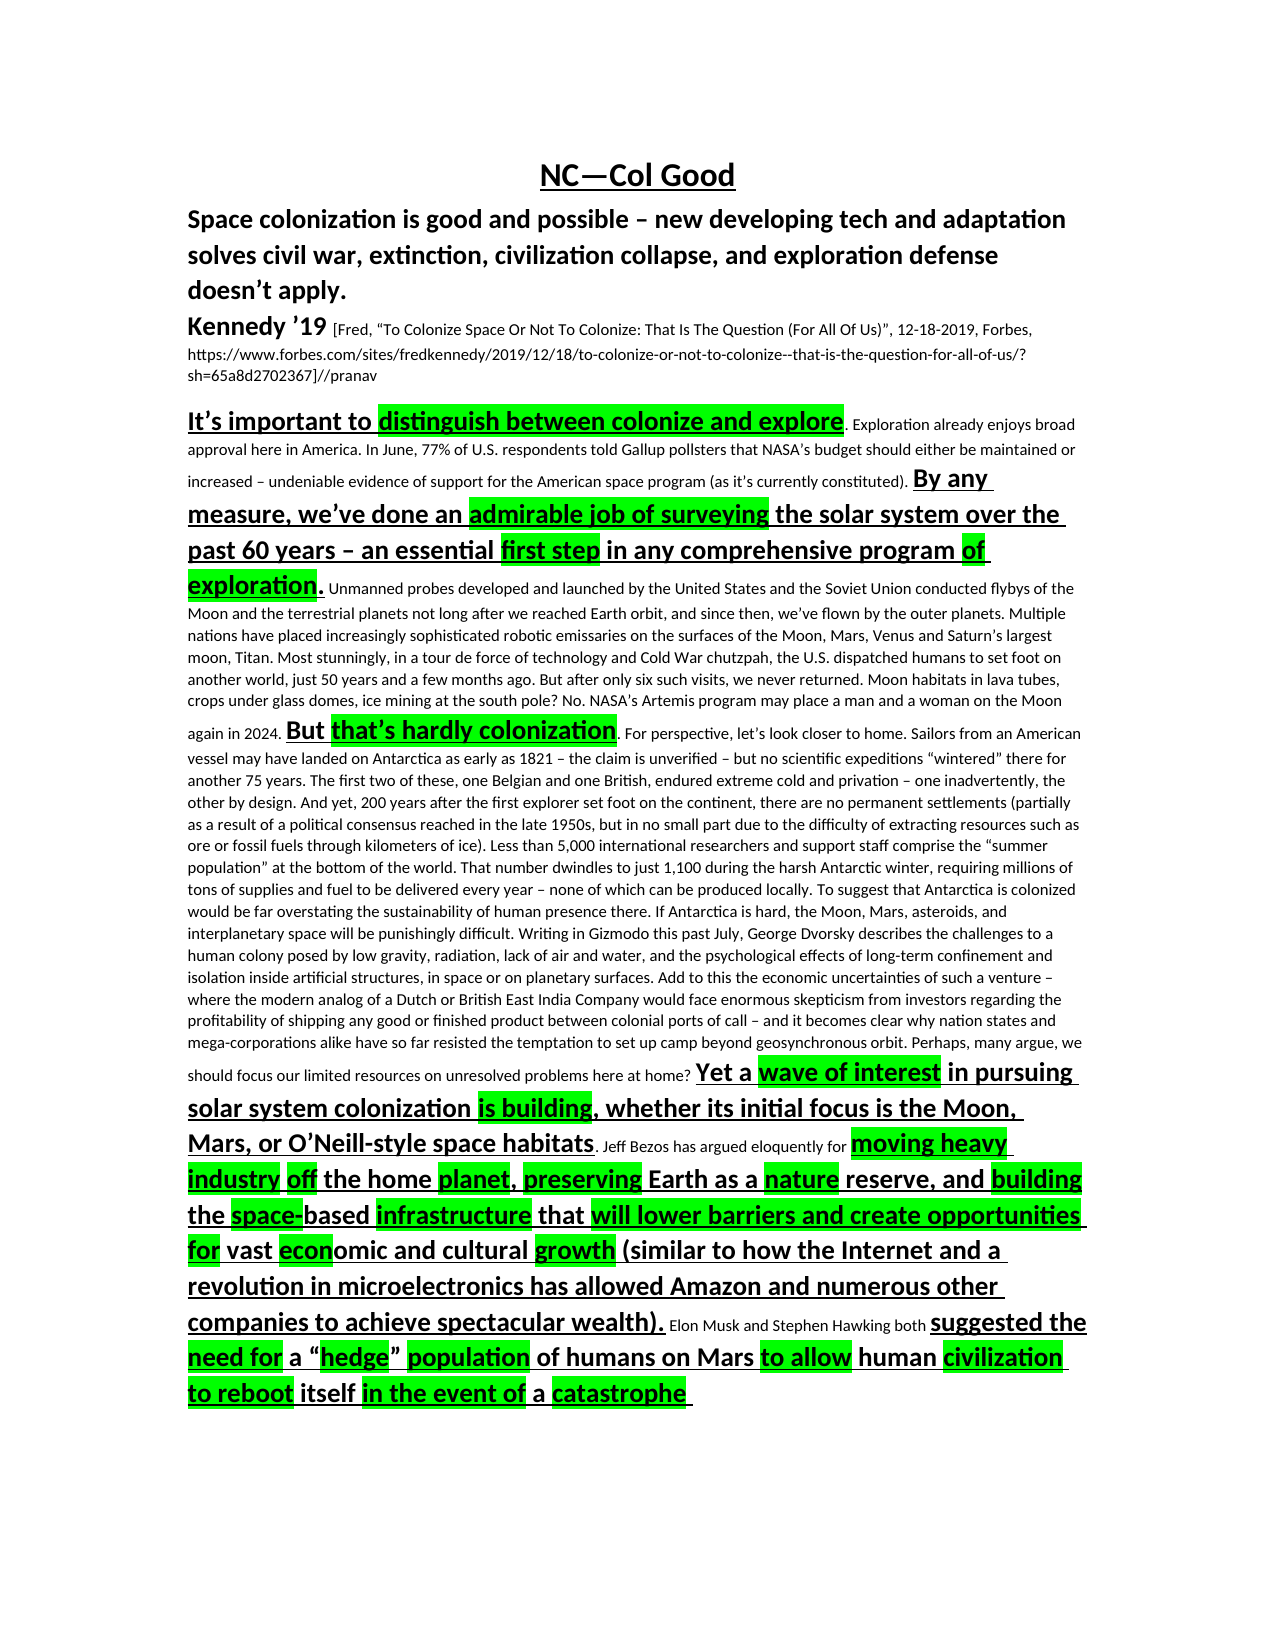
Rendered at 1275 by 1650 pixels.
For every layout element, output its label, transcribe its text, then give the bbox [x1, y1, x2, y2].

text It’s important to distinguish between colonize and explore. Exploration already enjoys broad approval here in America. In June, 77% of U.S. respondents told Gallup pollsters that NASA’s budget should either be maintained or increased – undeniable evidence of support for the American space program (as it’s currently constituted). By any measure, we’ve done an admirable job of surveying the solar system over the past 60 years – an essential first step in any comprehensive program of exploration. Unmanned probes developed and launched by the United States and the Soviet Union conducted flybys of the Moon and the terrestrial planets not long after we reached Earth orbit, and since then, we’ve flown by the outer planets. Multiple nations have placed increasingly sophisticated robotic emissaries on the surfaces of the Moon, Mars, Venus and Saturn’s largest moon, Titan. Most stunningly, in a tour de force of technology and Cold War chutzpah, the U.S. dispatched humans to set foot on another world, just 50 years and a few months ago. But after only six such visits, we never returned. Moon habitats in lava tubes, crops under glass domes, ice mining at the south pole? No. NASA’s Artemis program may place a man and a woman on the Moon again in 2024. But that’s hardly colonization. For perspective, let’s look closer to home. Sailors from an American vessel may have landed on Antarctica as early as 1821 – the claim is unverified – but no scientific expeditions “wintered” there for another 75 years. The first two of these, one Belgian and one British, endured extreme cold and privation – one inadvertently, the other by design. And yet, 200 years after the first explorer set foot on the continent, there are no permanent settlements (partially as a result of a political consensus reached in the late 1950s, but in no small part due to the difficulty of extracting resources such as ore or fossil fuels through kilometers of ice). Less than 5,000 international researchers and support staff comprise the “summer population” at the bottom of the world. That number dwindles to just 1,100 during the harsh Antarctic winter, requiring millions of tons of supplies and fuel to be delivered every year – none of which can be produced locally. To suggest that Antarctica is colonized would be far overstating the sustainability of human presence there. If Antarctica is hard, the Moon, Mars, asteroids, and interplanetary space will be punishingly difficult. Writing in Gizmodo this past July, George Dvorsky describes the challenges to a human colony posed by low gravity, radiation, lack of air and water, and the psychological effects of long-term confinement and isolation inside artificial structures, in space or on planetary surfaces. Add to this the economic uncertainties of such a venture – where the modern analog of a Dutch or British East India Company would face enormous skepticism from investors regarding the profitability of shipping any good or finished product between colonial ports of call – and it becomes clear why nation states and mega-corporations alike have so far resisted the temptation to set up camp beyond geosynchronous orbit. Perhaps, many argue, we should focus our limited resources on unresolved problems here at home? Yet a wave of interest in pursuing solar system colonization is building, whether its initial focus is the Moon, Mars, or O’Neill-style space habitats. Jeff Bezos has argued eloquently for moving heavy industry off the home planet, preserving Earth as a nature reserve, and building the space-based infrastructure that will lower barriers and create opportunities for vast economic and cultural growth (similar to how the Internet and a revolution in microelectronics has allowed Amazon and numerous other companies to achieve spectacular wealth). Elon Musk and Stephen Hawking both suggested the need for a “hedge” population of humans on Mars to allow human civilization to reboot itself in the event of a catastrophe [187, 404, 1087, 1226]
subtitle NC—Col Good [187, 154, 1087, 195]
text Kennedy ’19 [Fred, “To Colonize Space Or Not To Colonize: That Is The Question (For All Of Us)”, 12-18-2019, Forbes, https://www.forbes.com/sites/fredkennedy/2019/12/18/to-colonize-or-not-to-colonize--that-is-the-question-for-all-of-us/?sh=65a8d2702367]//pranav [187, 309, 1087, 386]
subtitle Space colonization is good and possible – new developing tech and adaptation solves civil war, extinction, civilization collapse, and exploration defense doesn’t apply. [187, 202, 1087, 307]
